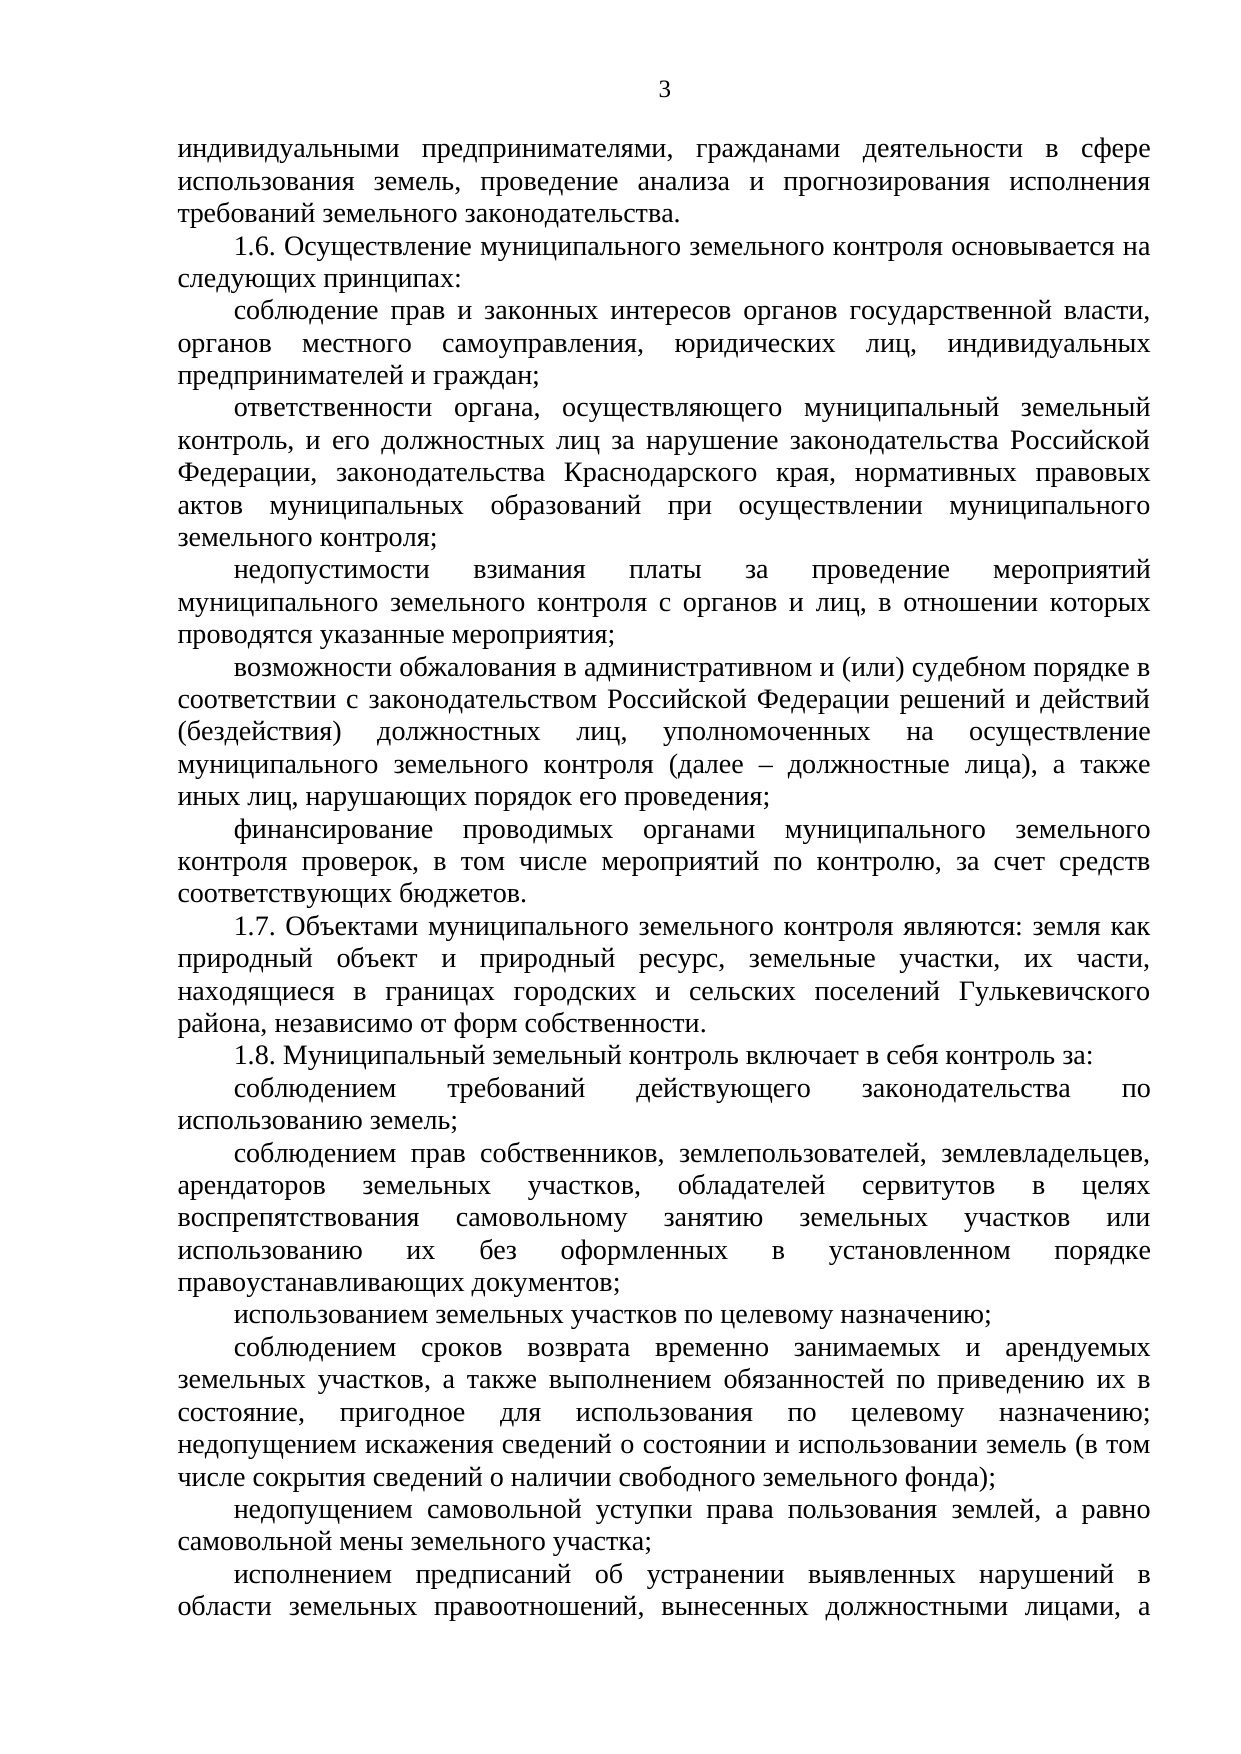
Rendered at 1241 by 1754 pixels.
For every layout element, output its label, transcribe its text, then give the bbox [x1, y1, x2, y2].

text возможности обжалования в административном и (или) судебном порядке в соответствии с законодательством Российской Федерации решений и действий (бездействия) должностных лиц, уполномоченных на осуществление муниципального земельного контроля (далее – должностные лица), а также иных лиц, нарушающих порядок его проведения; [177, 650, 1152, 812]
text соблюдением требований действующего законодательства по использованию земель; [177, 1071, 1152, 1136]
text соблюдение прав и законных интересов органов государственной власти, органов местного самоуправления, юридических лиц, индивидуальных предпринимателей и граждан; [177, 293, 1152, 391]
text соблюдением прав собственников, землепользователей, землевладельцев, арендаторов земельных участков, обладателей сервитутов в целях воспрепятствования самовольному занятию земельных участков или использованию их без оформленных в установленном порядке правоустанавливающих документов; [177, 1136, 1152, 1298]
text использованием земельных участков по целевому назначению; [177, 1298, 1152, 1330]
text недопущением самовольной уступки права пользования землей, а равно самовольной мены земельного участка; [177, 1492, 1152, 1557]
text финансирование проводимых органами муниципального земельного контроля проверок, в том числе мероприятий по контролю, за счет средств соответствующих бюджетов. [177, 812, 1152, 909]
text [177, 131, 1152, 228]
text недопустимости взимания платы за проведение мероприятий муниципального земельного контроля с органов и лиц, в отношении которых проводятся указанные мероприятия; [177, 552, 1152, 650]
text 1.8. Муниципальный земельный контроль включает в себя контроль за: [177, 1038, 1152, 1071]
text соблюдением сроков возврата временно занимаемых и арендуемых земельных участков, а также выполнением обязанностей по приведению их в состояние, пригодное для использования по целевому назначению; недопущением искажения сведений о состоянии и использовании земель (в том числе сокрытия сведений о наличии свободного земельного фонда); [177, 1330, 1152, 1492]
text ответственности органа, осуществляющего муниципальный земельный контроль, и его должностных лиц за нарушение законодательства Российской Федерации, законодательства Краснодарского края, нормативных правовых актов муниципальных образований при осуществлении муниципального земельного контроля; [177, 391, 1152, 552]
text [177, 1557, 1152, 1622]
text 1.7. Объектами муниципального земельного контроля являются: земля как природный объект и природный ресурс, земельные участки, их части, находящиеся в границах городских и сельских поселений Гулькевичского района, независимо от форм собственности. [177, 909, 1152, 1038]
text 1.6. Осуществление муниципального земельного контроля основывается на следующих принципах: [177, 228, 1152, 293]
